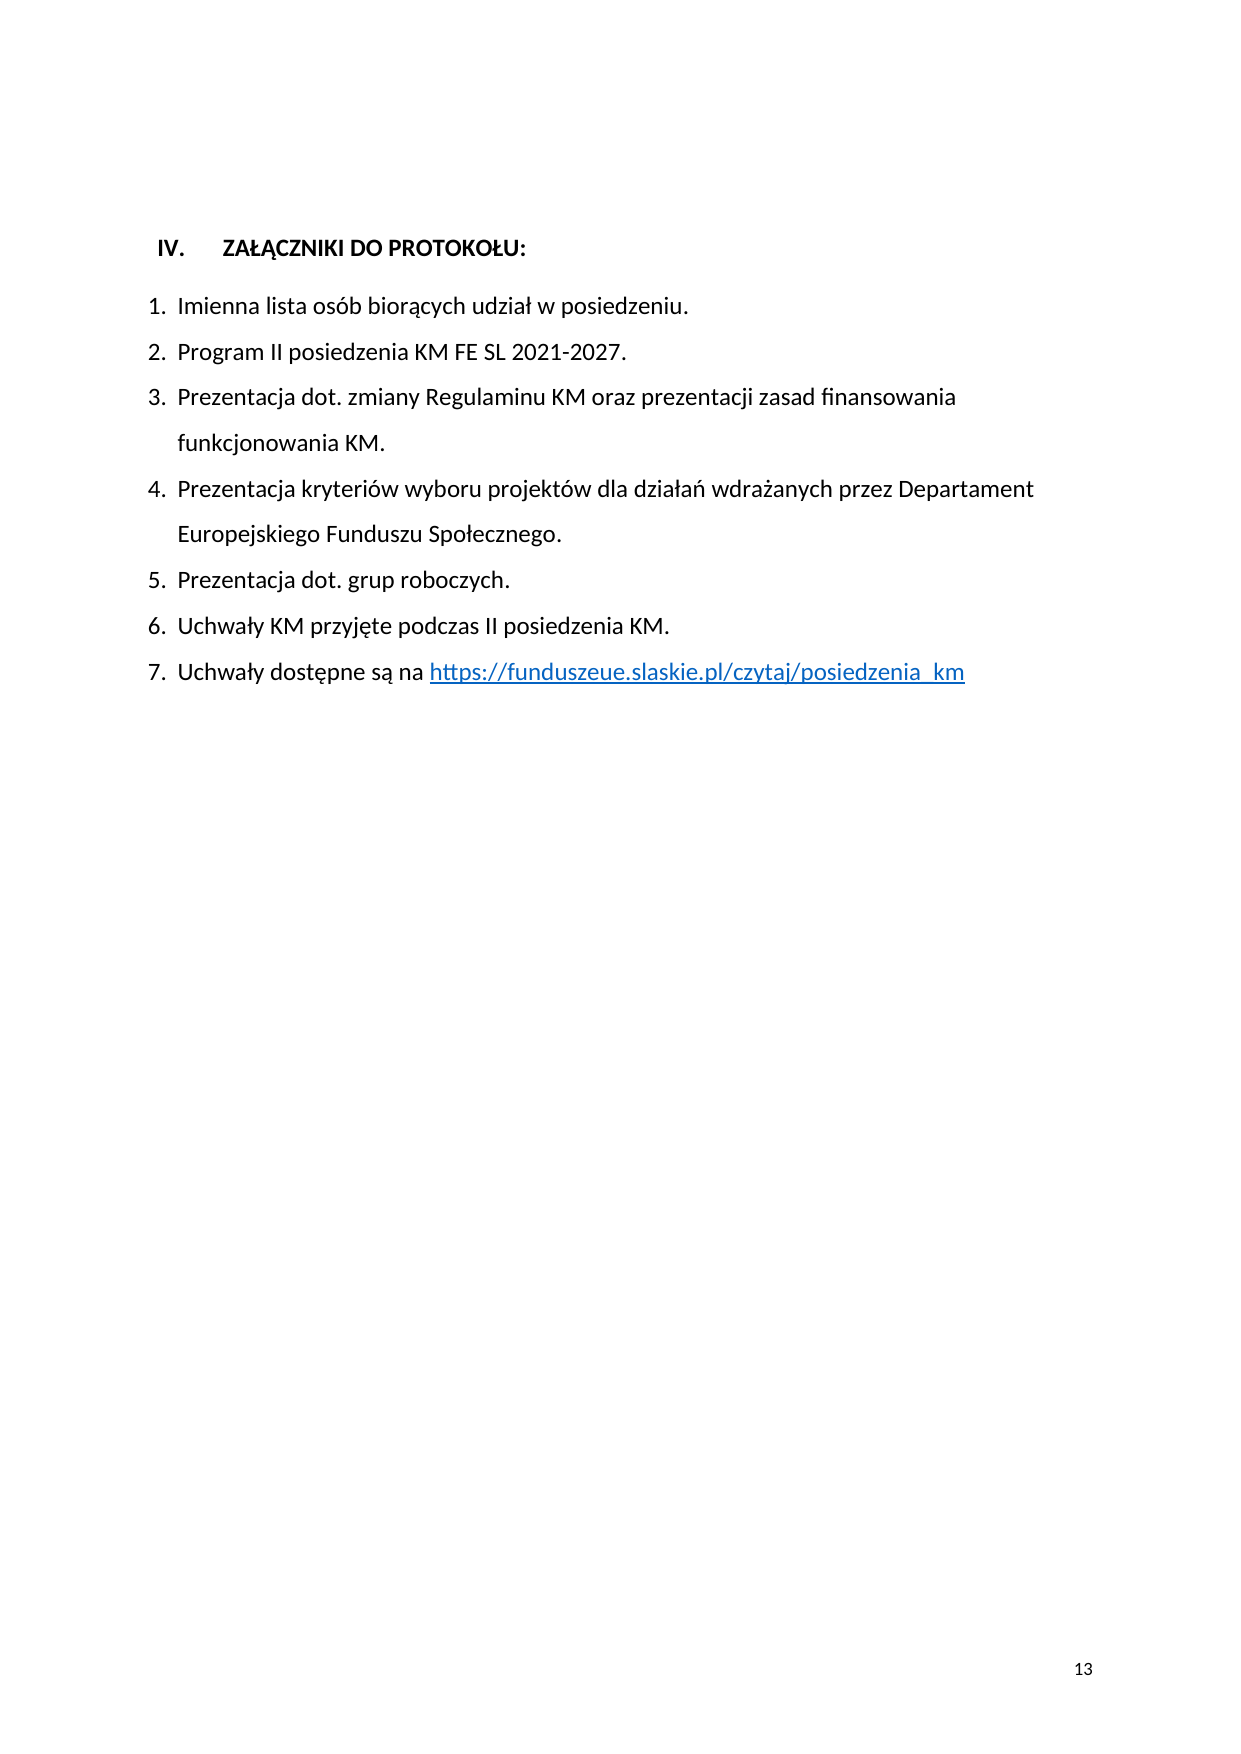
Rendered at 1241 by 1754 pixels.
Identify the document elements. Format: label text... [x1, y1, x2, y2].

list Uchwały KM przyjęte podczas II posiedzenia KM. [148, 610, 1093, 641]
list Uchwały dostępne są na https://funduszeue.slaskie.pl/czytaj/posiedzenia_km [148, 656, 1093, 686]
list Prezentacja dot. zmiany Regulaminu KM oraz prezentacji zasad finansowania funkcjonowania KM. [148, 381, 1093, 458]
subtitle ZAŁĄCZNIKI DO PROTOKOŁU: [185, 232, 1093, 262]
list Prezentacja kryteriów wyboru projektów dla działań wdrażanych przez Departament Europejskiego Funduszu Społecznego. [148, 473, 1093, 549]
list Program II posiedzenia KM FE SL 2021-2027. [148, 336, 1093, 366]
list Prezentacja dot. grup roboczych. [148, 564, 1093, 595]
list Imienna lista osób biorących udział w posiedzeniu. [148, 290, 1093, 321]
